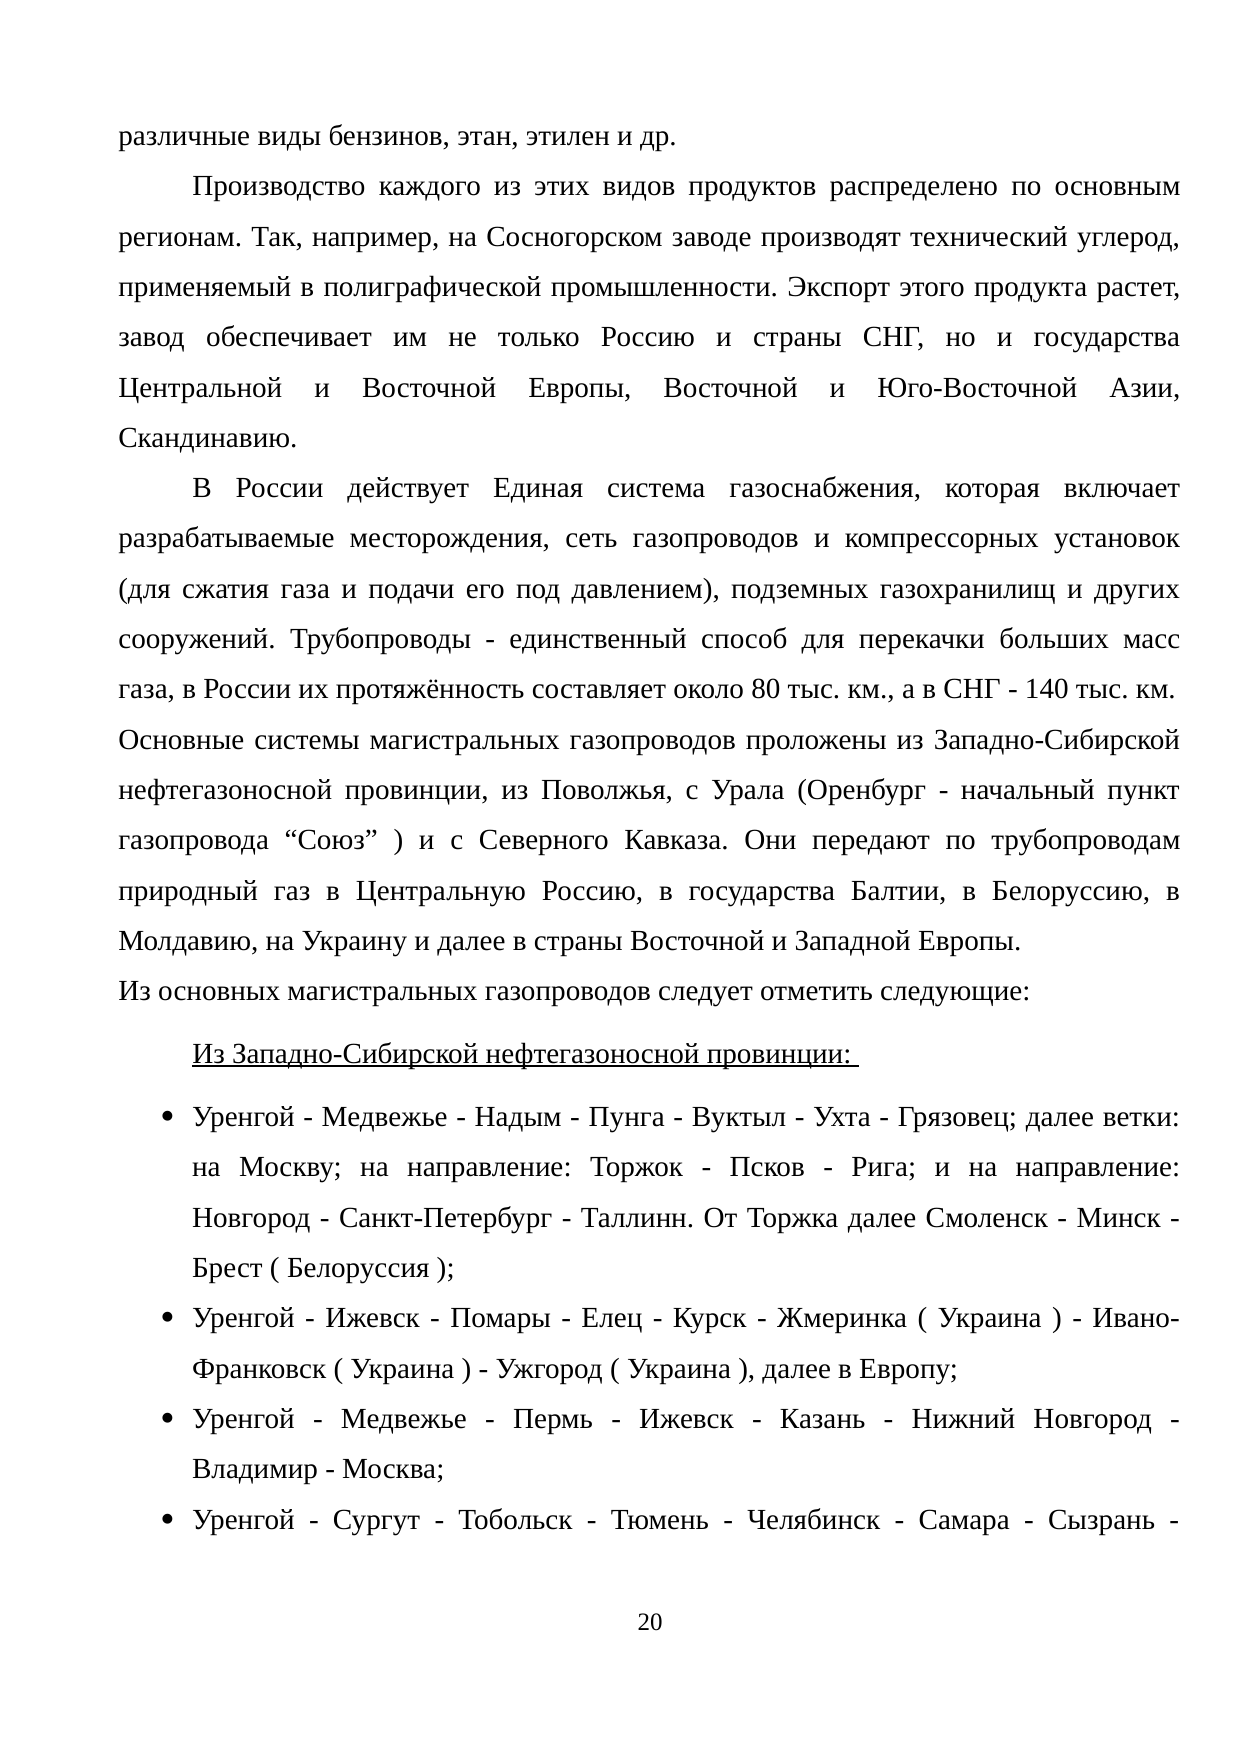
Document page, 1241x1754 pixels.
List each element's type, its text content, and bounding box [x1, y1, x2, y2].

list Уренгой - Медвежье - Пермь - Ижевск - Казань - Нижний Новгород - Владимир - Москва; [162, 1401, 1181, 1485]
list Уренгой - Ижевск - Помары - Елец - Курск - Жмеринка ( Украина ) - Ивано-Франковск ( Украина ) - Ужгород ( Украина ), далее в Европу; [162, 1300, 1181, 1384]
list Уренгой - Медвежье - Надым - Пунга - Вуктыл - Ухта - Грязовец; далее ветки: на Москву; на направление: Торжок - Псков - Рига; и на направление: Новгород - Санкт-Петербург - Таллинн. От Торжка далее Смоленск - Минск - Брест ( Белоруссия ); [162, 1099, 1181, 1284]
text Из основных магистральных газопроводов следует отметить следующие: [118, 973, 1181, 1007]
text В России действует Единая система газоснабжения, которая включает разрабатываемые месторождения, сеть газопроводов и компрессорных установок (для сжатия газа и подачи его под давлением), подземных газохранилищ и других сооружений. Трубопроводы - единственный способ для перекачки больших масс газа, в России их протяжённость составляет около 80 тыс. км., а в СНГ - 140 тыс. км. [118, 470, 1181, 705]
text Производство каждого из этих видов продуктов распределено по основным регионам. Так, например, на Сосногорском заводе производят технический углерод, применяемый в полиграфической промышленности. Экспорт этого продукта растет, завод обеспечивает им не только Россию и страны СНГ, но и государства Центральной и Восточной Европы, Восточной и Юго-Восточной Азии, Скандинавию. [118, 168, 1181, 453]
text Основные системы магистральных газопроводов проложены из Западно-Сибирской нефтегазоносной провинции, из Поволжья, с Урала (Оренбург - начальный пункт газопровода “Союз” ) и с Северного Кавказа. Они передают по трубопроводам природный газ в Центральную Россию, в государства Балтии, в Белоруссию, в Молдавию, на Украину и далее в страны Восточной и Западной Европы. [118, 722, 1181, 957]
text Из Западно-Сибирской нефтегазоносной провинции: [118, 1036, 1181, 1070]
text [118, 118, 1181, 152]
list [162, 1502, 1181, 1536]
